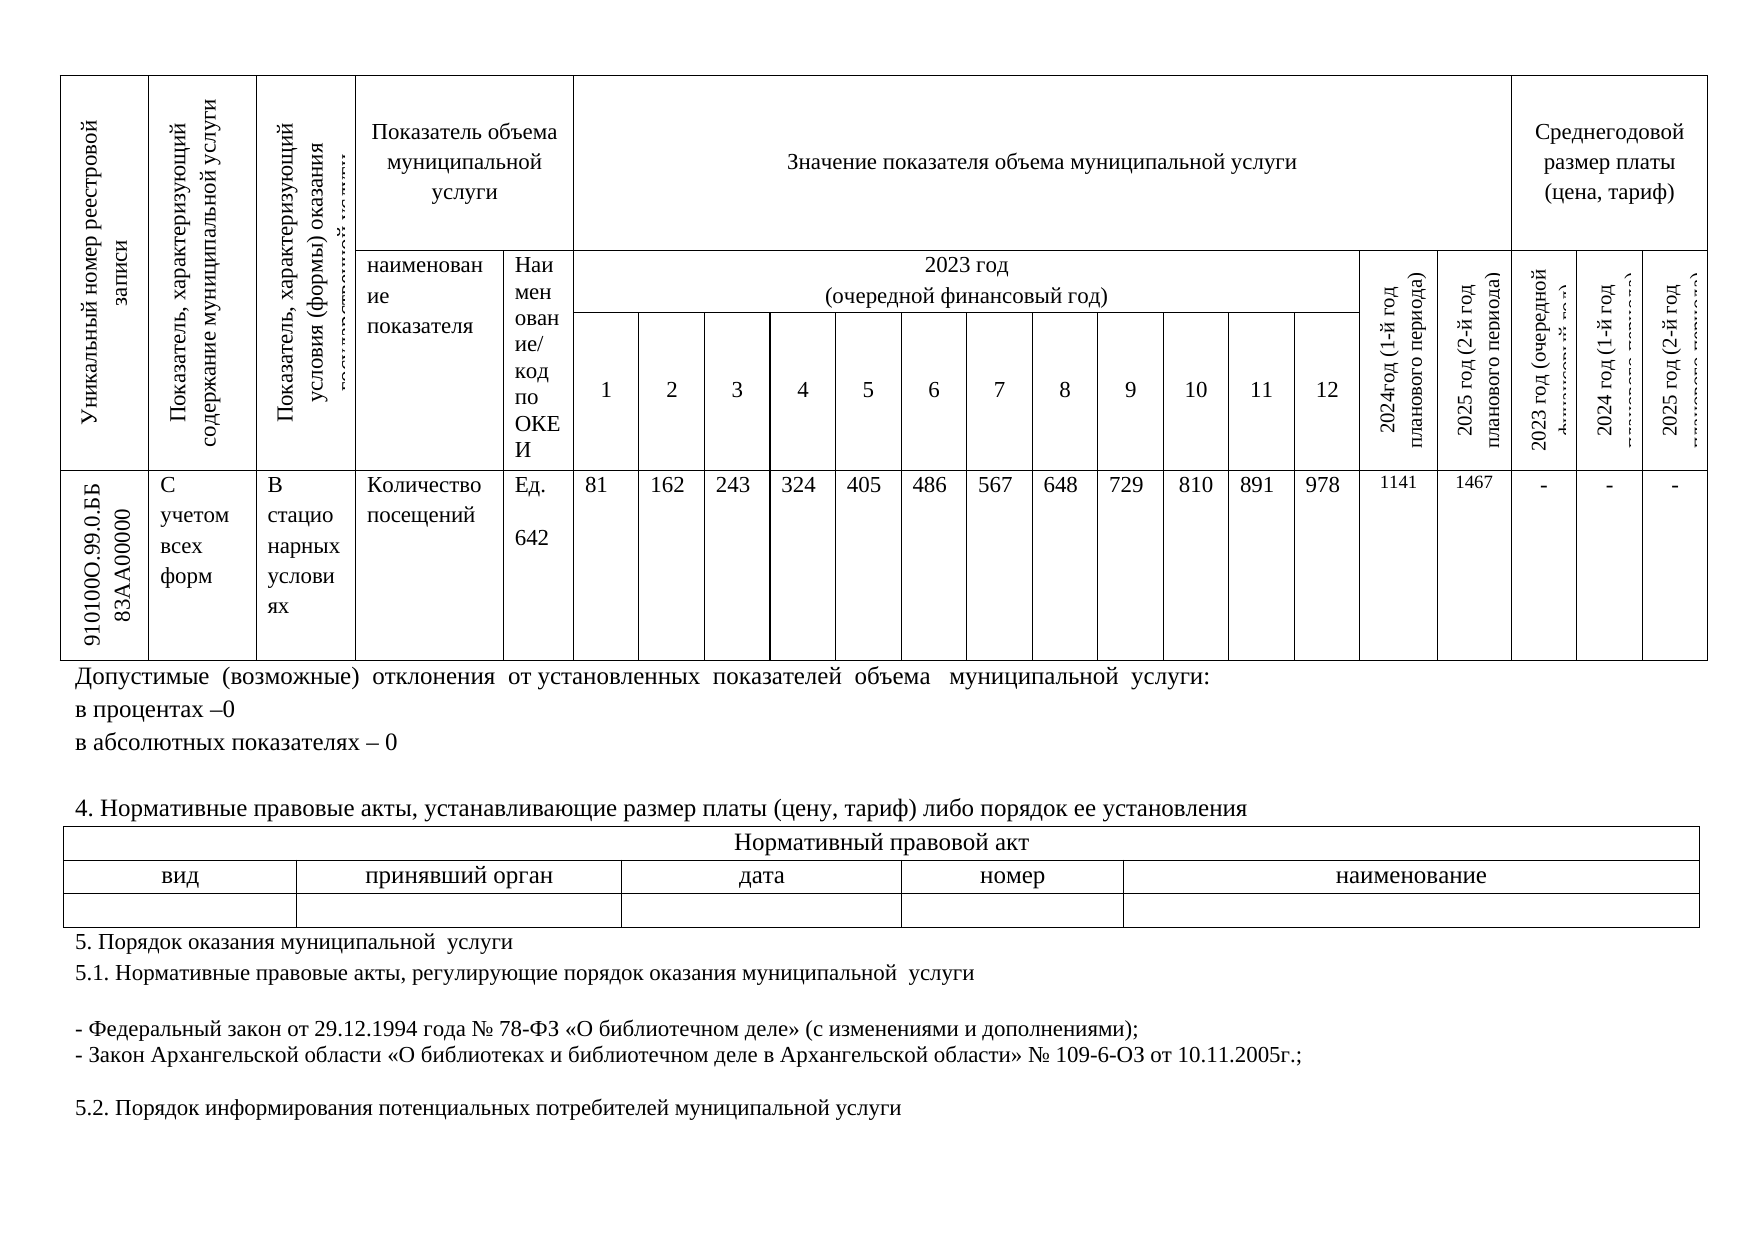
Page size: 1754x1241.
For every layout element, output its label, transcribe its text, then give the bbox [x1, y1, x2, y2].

table_cell Ед. 642 [504, 471, 573, 660]
table_cell [622, 894, 901, 927]
table_cell 567 [967, 471, 1032, 660]
table_cell [297, 894, 621, 927]
text - Федеральный закон от 29.12.1994 года № 78-ФЗ «О библиотечном деле» (с изменениями и дополнениями); - Закон Архангельской области «О библиотеках и библиотечном деле в Архангельской области» № 109-6-ОЗ от 10.11.2005г.; [75, 989, 1679, 1068]
text 4. Нормативные правовые акты, устанавливающие размер платы (цену, тариф) либо порядок ее установления [75, 793, 1679, 822]
table_cell 4 [771, 313, 835, 470]
table_cell 12 [1295, 313, 1359, 470]
table_cell 1467 [1438, 471, 1511, 660]
table_cell 729 [1098, 471, 1163, 660]
table_cell вид [64, 861, 296, 893]
text 5. Порядок оказания муниципальной услуги [75, 928, 1679, 955]
table_cell [1124, 894, 1699, 927]
table_cell 486 [902, 471, 966, 660]
table_cell [902, 894, 1123, 927]
table_cell Наименование/код по ОКЕИ [504, 251, 573, 470]
table_cell 8 [1033, 313, 1097, 470]
table_cell номер [902, 861, 1123, 893]
table_cell 6 [902, 313, 966, 470]
table_cell В стационарных условиях [257, 471, 355, 660]
table_cell 810 [1164, 471, 1228, 660]
table_cell 10 [1164, 313, 1228, 470]
table_header Нормативный правовой акт [64, 827, 1699, 859]
text 5.2. Порядок информирования потенциальных потребителей муниципальной услуги [75, 1094, 1679, 1121]
table_cell С учетом всех форм [149, 471, 256, 660]
table_header Среднегодовой размер платы (цена, тариф) [1512, 76, 1707, 250]
table_cell 978 [1295, 471, 1359, 660]
table_header Показатель, характеризующий условия (формы) оказания государственной услуги [257, 76, 355, 470]
table_cell 162 [639, 471, 704, 660]
table_cell 910100О.99.0.ББ83АА00000 [61, 471, 148, 660]
table_cell 891 [1229, 471, 1294, 660]
table_cell 2024 год (1-й год планового периода) [1577, 251, 1642, 470]
table_header Уникальный номер реестровой записи [61, 76, 148, 470]
table_cell 2023 год (очередной финансовый год) [1512, 251, 1576, 470]
table_cell 648 [1033, 471, 1097, 660]
table_cell 2 [639, 313, 704, 470]
table_cell 3 [705, 313, 769, 470]
text Допустимые (возможные) отклонения от установленных показателей объема муниципальной услуги: [75, 661, 1679, 689]
table_cell Количество посещений [356, 471, 503, 660]
table_cell 1 [574, 313, 638, 470]
table_cell 2025 год (2-й год планового периода) [1438, 251, 1511, 470]
table_cell принявший орган [297, 861, 621, 893]
table_cell 5 [836, 313, 901, 470]
table_cell - [1577, 471, 1642, 660]
text в абсолютных показателях – 0 [75, 727, 1679, 756]
table_cell 2024год (1-й год планового периода) [1360, 251, 1437, 470]
table_cell 405 [836, 471, 901, 660]
table_header Значение показателя объема муниципальной услуги [574, 76, 1511, 250]
table_cell наименование показателя [356, 251, 503, 470]
table_cell 2023 год (очередной финансовый год) [574, 251, 1359, 312]
table_header Показатель, характеризующий содержание муниципальной услуги [149, 76, 256, 470]
table_cell 2025 год (2-й год планового периода) [1643, 251, 1707, 470]
table_cell 7 [967, 313, 1032, 470]
text 5.1. Нормативные правовые акты, регулирующие порядок оказания муниципальной услуги [75, 958, 1679, 985]
table_cell 1141 [1360, 471, 1437, 660]
table_cell [64, 894, 296, 927]
table_cell 81 [574, 471, 638, 660]
table_cell - [1643, 471, 1707, 660]
text в процентах –0 [75, 694, 1679, 723]
table_cell 11 [1229, 313, 1294, 470]
table_cell 324 [771, 471, 835, 660]
table_cell 9 [1098, 313, 1163, 470]
table_header Показатель объема муниципальной услуги [356, 76, 573, 250]
table_cell наименование [1124, 861, 1699, 893]
table_cell дата [622, 861, 901, 893]
table_cell - [1512, 471, 1576, 660]
table_cell 243 [705, 471, 769, 660]
